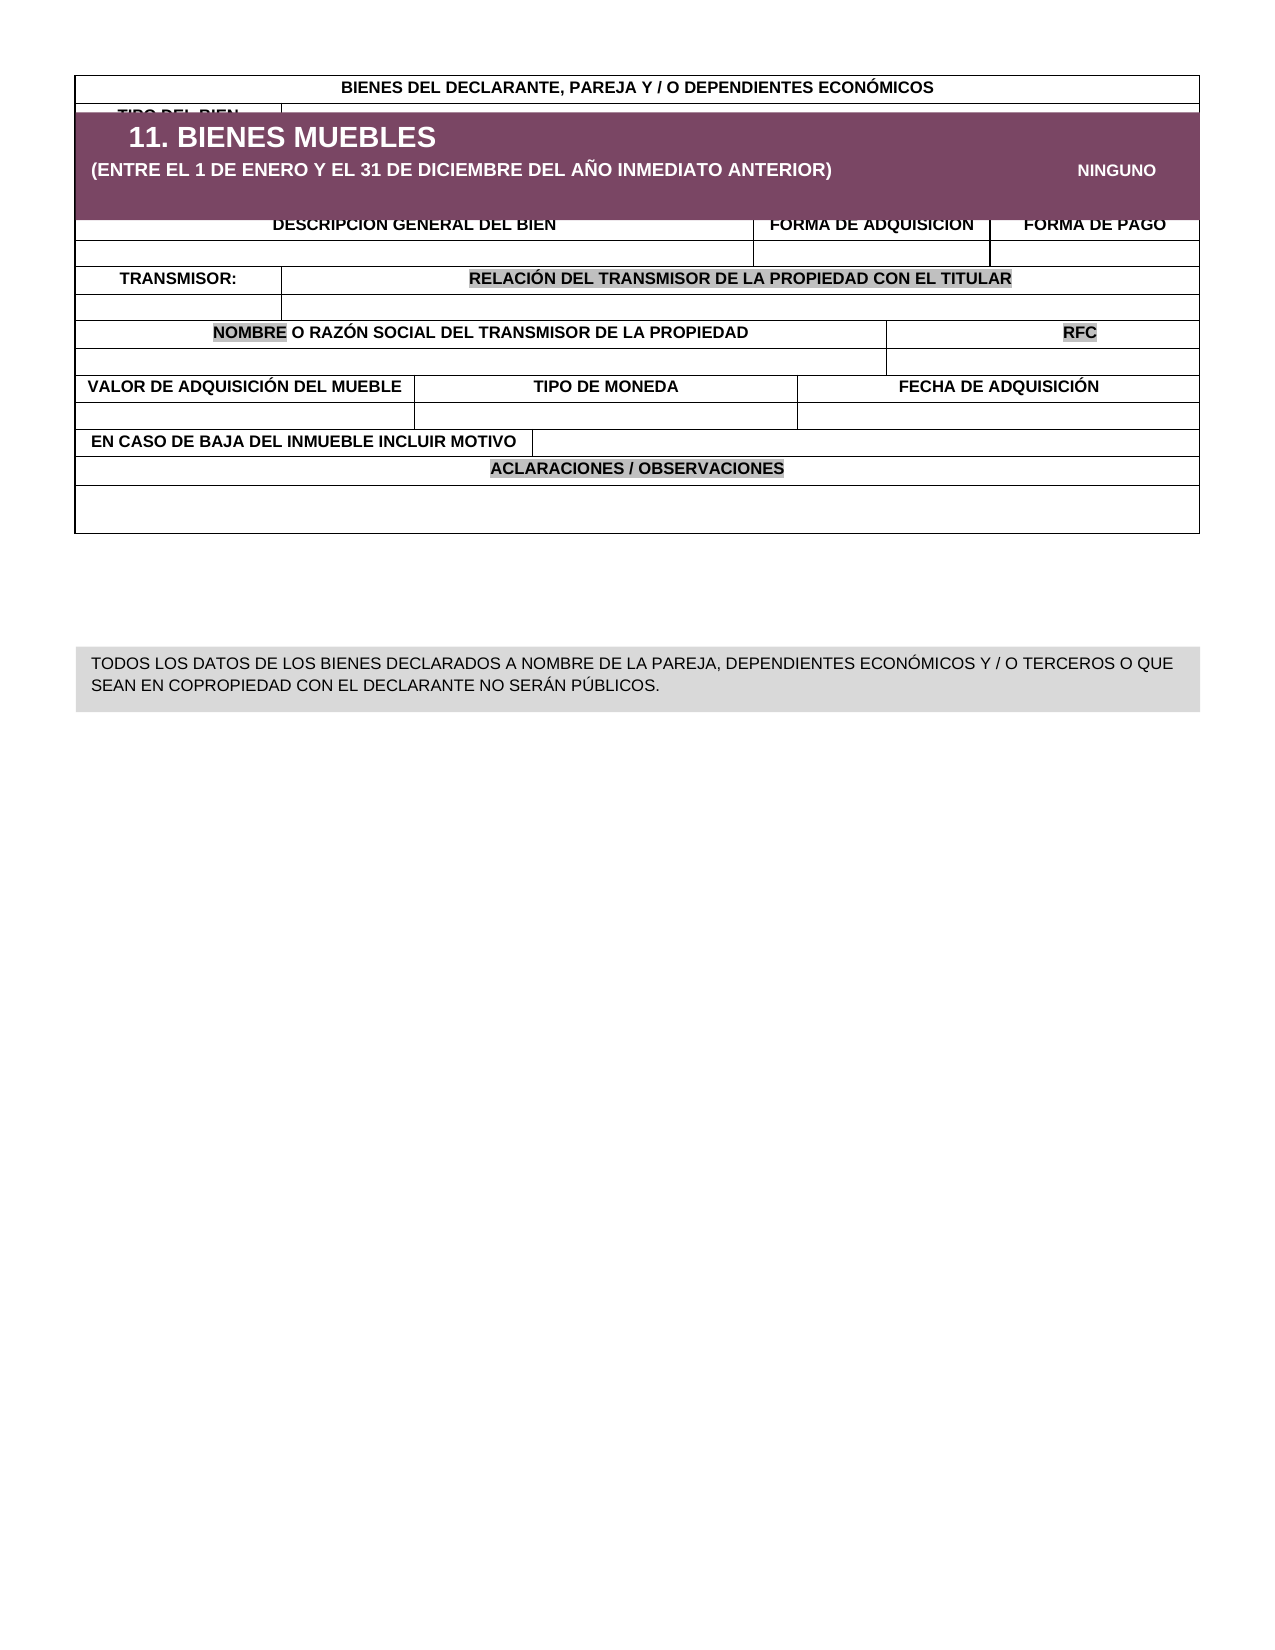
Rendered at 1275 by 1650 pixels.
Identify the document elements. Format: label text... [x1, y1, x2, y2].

table_cell [76, 403, 414, 429]
table_cell DESCRIPCIÓN GENERAL DEL BIEN [76, 221, 753, 239]
table_cell TIPO DE MONEDA [415, 376, 797, 402]
table_cell [798, 403, 1199, 429]
table_cell NOMBRE O RAZÓN SOCIAL DEL TRANSMISOR DE LA PROPIEDAD [76, 321, 886, 348]
table_cell ACLARACIONES / OBSERVACIONES [76, 457, 1199, 485]
table_cell [991, 241, 1199, 266]
table_cell [754, 241, 989, 266]
table_cell FORMA DE ADQUISICIÓN [754, 221, 989, 239]
table_cell [887, 349, 1199, 374]
table_cell RFC [887, 321, 1199, 348]
table_cell VALOR DE ADQUISICIÓN DEL MUEBLE [76, 376, 414, 402]
table_cell [76, 241, 753, 266]
table_cell [76, 486, 1199, 533]
table_cell [282, 104, 1199, 112]
table_cell RELACIÓN DEL TRANSMISOR DE LA PROPIEDAD CON EL TITULAR [282, 267, 1199, 294]
table_cell TRANSMISOR: [76, 267, 281, 294]
table_cell [76, 295, 281, 320]
table_cell [533, 430, 1199, 456]
table_cell FECHA DE ADQUISICIÓN [798, 376, 1199, 402]
table_cell FORMA DE PAGO [991, 221, 1199, 239]
table_cell EN CASO DE BAJA DEL INMUEBLE INCLUIR MOTIVO [76, 430, 532, 456]
table_cell [415, 403, 797, 429]
table_cell [282, 295, 1199, 320]
table_cell [76, 349, 886, 374]
table_header BIENES DEL DECLARANTE, PAREJA Y / O DEPENDIENTES ECONÓMICOS [76, 76, 1199, 103]
